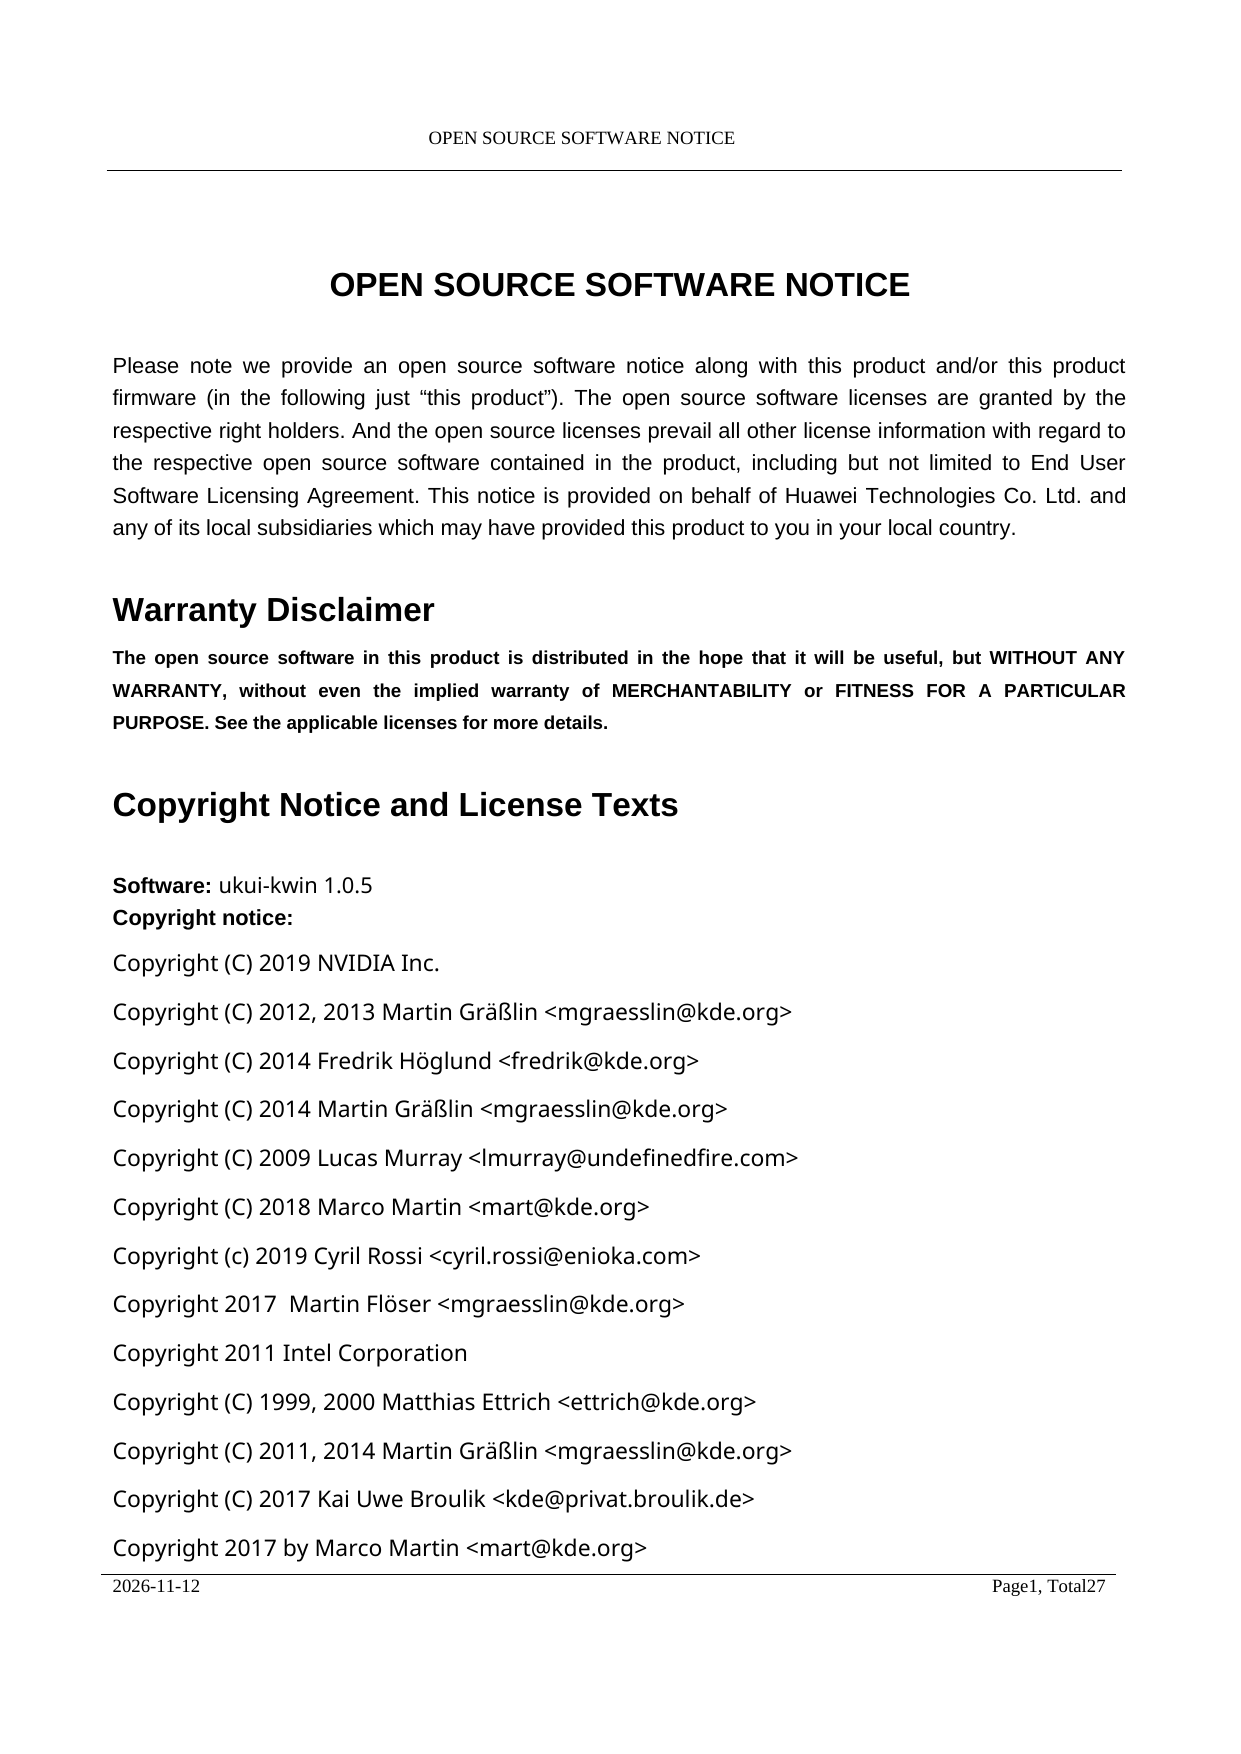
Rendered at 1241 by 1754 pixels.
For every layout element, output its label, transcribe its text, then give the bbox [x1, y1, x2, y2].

text Please note we provide an open source software notice along with this product and/or this product firmware (in the following just “this product”). The open source software licenses are granted by the respective right holders. And the open source licenses prevail all other license information with regard to the respective open source software contained in the product, including but not limited to End User Software Licensing Agreement. This notice is provided on behalf of Huawei Technologies Co. Ltd. and any of its local subsidiaries which may have provided this product to you in your local country. [112, 349, 1128, 544]
text Software: ukui-kwin 1.0.5 [112, 869, 1128, 901]
text OPEN SOURCE SOFTWARE NOTICE [112, 251, 1128, 316]
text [112, 947, 1128, 1564]
text Warranty Disclaimer [112, 576, 1128, 641]
text The open source software in this product is distributed in the hope that it will be useful, but WITHOUT ANY WARRANTY, without even the implied warranty of MERCHANTABILITY or FITNESS FOR A PARTICULAR PURPOSE. See the applicable licenses for more details. [112, 641, 1128, 739]
text Copyright notice: [112, 901, 1128, 934]
text Copyright Notice and License Texts [112, 771, 1128, 836]
